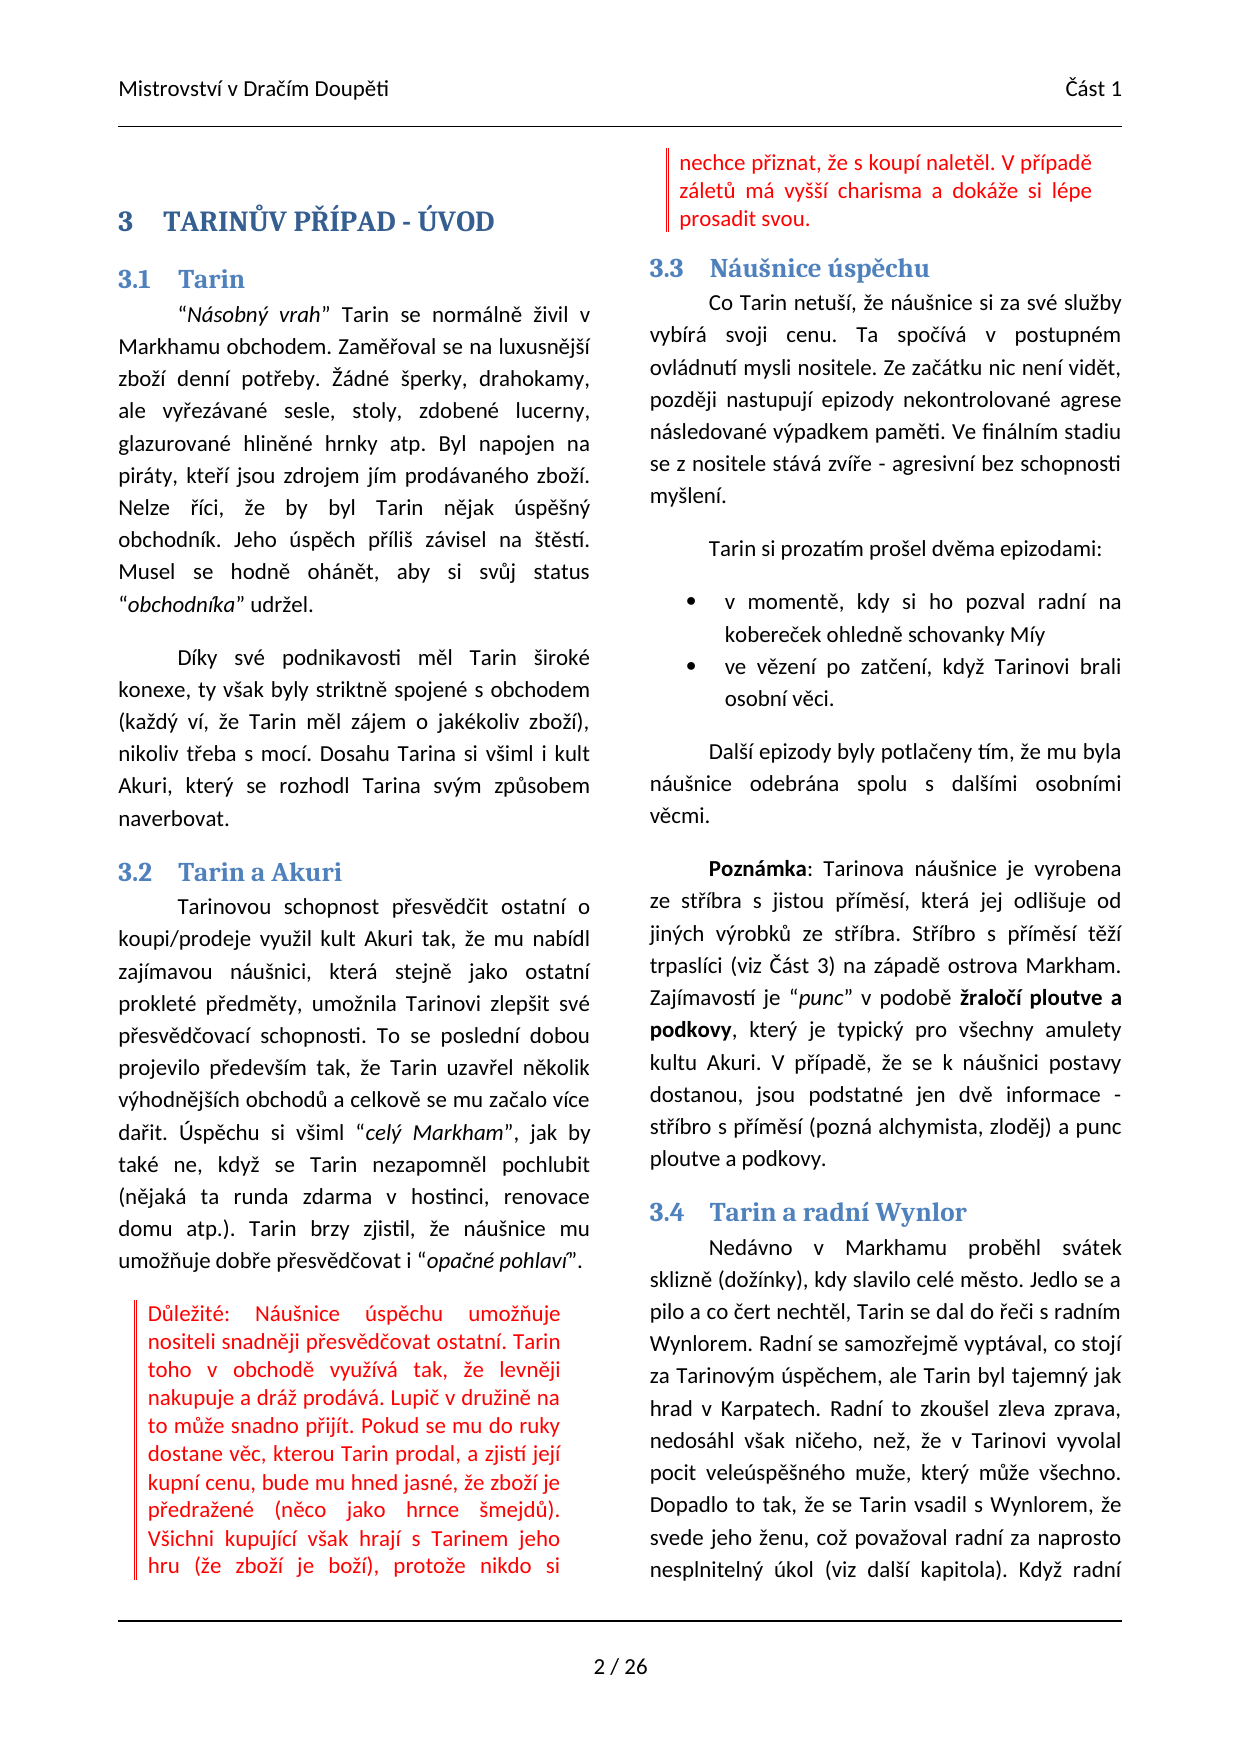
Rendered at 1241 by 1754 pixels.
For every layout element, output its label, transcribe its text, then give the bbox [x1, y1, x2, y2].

text Důležité: Náušnice úspěchu umožňuje nositeli snadněji přesvědčovat ostatní. Tarin toho v obchodě využívá tak, že levněji nakupuje a dráž prodává. Lupič v družině na to může snadno přijít. Pokud se mu do ruky dostane věc, kterou Tarin prodal, a zjistí její kupní cenu, bude mu hned jasné, že zboží je předražené (něco jako hrnce šmejdů). Všichni kupující však hrají s Tarinem jeho hru (že zboží je boží), protože nikdo si nechce přiznat, že s koupí naletěl. V případě záletů má vyšší charisma a dokáže si lépe prosadit svou. [669, 148, 1092, 232]
subtitle Náušnice úspěchu [649, 253, 1122, 284]
text Důležité: Náušnice úspěchu umožňuje nositeli snadněji přesvědčovat ostatní. Tarin toho v obchodě využívá tak, že levněji nakupuje a dráž prodává. Lupič v družině na to může snadno přijít. Pokud se mu do ruky dostane věc, kterou Tarin prodal, a zjistí její kupní cenu, bude mu hned jasné, že zboží je předražené (něco jako hrnce šmejdů). Všichni kupující však hrají s Tarinem jeho hru (že zboží je boží), protože nikdo si nechce přiznat, že s koupí naletěl. V případě záletů má vyšší charisma a dokáže si lépe prosadit svou. [134, 1299, 561, 1580]
subtitle Tarin [118, 264, 591, 295]
list ve vězení po zatčení, když Tarinovi brali osobní věci. [687, 652, 1122, 712]
text Poznámka: Tarinova náušnice je vyrobena ze stříbra s jistou příměsí, která jej odlišuje od jiných výrobků ze stříbra. Stříbro s příměsí těží trpaslíci (viz Část 3) na západě ostrova Markham. Zajímavostí je “punc” v podobě žraločí ploutve a podkovy, který je typický pro všechny amulety kultu Akuri. V případě, že se k náušnici postavy dostanou, jsou podstatné jen dvě informace - stříbro s příměsí (pozná alchymista, zloděj) a punc ploutve a podkovy. [649, 854, 1122, 1172]
text Co Tarin netuší, že náušnice si za své služby vybírá svoji cenu. Ta spočívá v postupném ovládnutí mysli nositele. Ze začátku nic není vidět, později nastupují epizody nekontrolované agrese následované výpadkem paměti. Ve finálním stadiu se z nositele stává zvíře - agresivní bez schopnosti myšlení. [649, 288, 1122, 509]
list v momentě, kdy si ho pozval radní na kobereček ohledně schovanky Míy [687, 587, 1122, 648]
text Tarin si prozatím prošel dvěma epizodami: [649, 534, 1122, 562]
text Tarinovou schopnost přesvědčit ostatní o koupi/prodeje využil kult Akuri tak, že mu nabídl zajímavou náušnici, která stejně jako ostatní prokleté předměty, umožnila Tarinovi zlepšit své přesvědčovací schopnosti. To se poslední dobou projevilo především tak, že Tarin uzavřel několik výhodnějších obchodů a celkově se mu začalo více dařit. Úspěchu si všiml “celý Markham”, jak by také ne, když se Tarin nezapomněl pochlubit (nějaká ta runda zdarma v hostinci, renovace domu atp.). Tarin brzy zjistil, že náušnice mu umožňuje dobře přesvědčovat i “opačné pohlaví”. [118, 892, 591, 1274]
text Další epizody byly potlačeny tím, že mu byla náušnice odebrána spolu s dalšími osobními věcmi. [649, 737, 1122, 829]
subtitle Tarin a radní Wynlor [649, 1197, 1122, 1228]
subtitle Tarinův případ - úvod [118, 205, 591, 238]
text “Násobný vrah” Tarin se normálně živil v Markhamu obchodem. Zaměřoval se na luxusnější zboží denní potřeby. Žádné šperky, drahokamy, ale vyřezávané sesle, stoly, zdobené lucerny, glazurované hliněné hrnky atp. Byl napojen na piráty, kteří jsou zdrojem jím prodávaného zboží. Nelze říci, že by byl Tarin nějak úspěšný obchodník. Jeho úspěch příliš závisel na štěstí. Musel se hodně ohánět, aby si svůj status “obchodníka” udržel. [118, 300, 591, 618]
text Díky své podnikavosti měl Tarin široké konexe, ty však byly striktně spojené s obchodem (každý ví, že Tarin měl zájem o jakékoliv zboží), nikoliv třeba s mocí. Dosahu Tarina si všiml i kult Akuri, který se rozhodl Tarina svým způsobem naverbovat. [118, 643, 591, 832]
subtitle Tarin a Akuri [118, 857, 591, 888]
